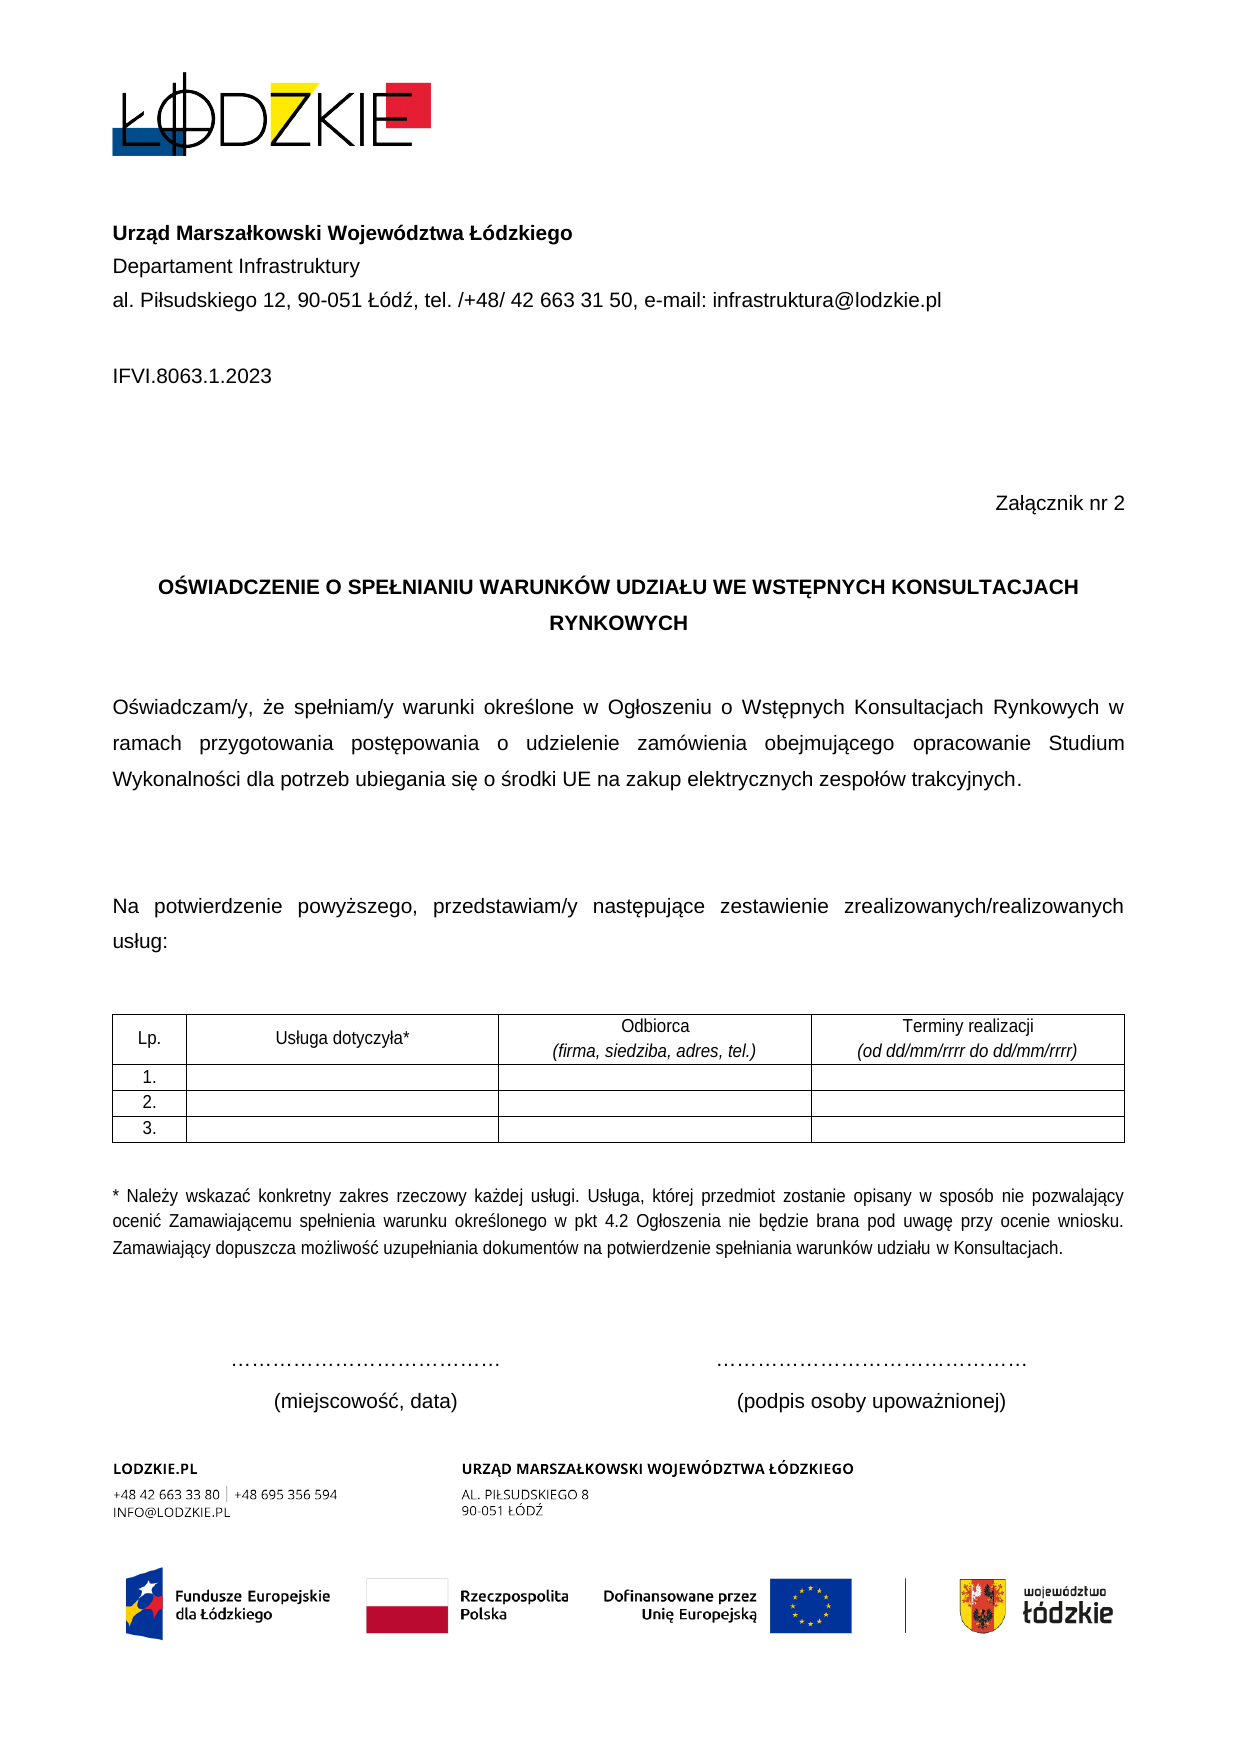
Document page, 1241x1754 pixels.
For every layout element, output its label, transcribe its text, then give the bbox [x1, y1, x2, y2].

table_cell (podpis osoby upoważnionej) [619, 1389, 1124, 1431]
table_cell 1. [113, 1065, 186, 1090]
table_cell 2. [113, 1091, 186, 1116]
table_header ……………………………………… [619, 1347, 1124, 1389]
picture [112, 1460, 854, 1521]
text * Należy wskazać konkretny zakres rzeczowy każdej usługi. Usługa, której przedmiot zostanie opisany w sposób nie pozwalający ocenić Zamawiającemu spełnienia warunku określonego w pkt 4.2 Ogłoszenia nie będzie brana pod uwagę przy ocenie wniosku. Zamawiający dopuszcza możliwość uzupełniania dokumentów na potwierdzenie spełniania warunków udziału w Konsultacjach. [112, 1185, 1125, 1259]
table_cell [187, 1117, 498, 1142]
table_header Lp. [113, 1015, 186, 1064]
table_header Usługa dotyczyła* [187, 1015, 498, 1064]
picture [104, 1545, 1134, 1664]
picture [112, 72, 431, 156]
text Urząd Marszałkowski Województwa Łódzkiego [112, 220, 1125, 244]
text Oświadczam/y, że spełniam/y warunki określone w Ogłoszeniu o Wstępnych Konsultacjach Rynkowych w ramach przygotowania postępowania o udzielenie zamówienia obejmującego opracowanie Studium Wykonalności dla potrzeb ubiegania się o środki UE na zakup elektrycznych zespołów trakcyjnych. [112, 695, 1125, 791]
table_cell [499, 1091, 811, 1116]
table_header Odbiorca (firma, siedziba, adres, tel.) [499, 1015, 811, 1064]
table_cell [187, 1065, 498, 1090]
text Departament Infrastruktury [112, 254, 1125, 278]
text OŚWIADCZENIE O SPEŁNIANIU WARUNKÓW UDZIAŁU WE WSTĘPNYCH KONSULTACJACH RYNKOWYCH [112, 575, 1125, 634]
text al. Piłsudskiego 12, 90-051 Łódź, tel. /+48/ 42 663 31 50, e-mail: infrastruktura@lodzkie.pl [112, 288, 1125, 312]
table_header ………………………………… [113, 1347, 618, 1389]
text Załącznik nr 2 [112, 490, 1125, 514]
text IFVI.8063.1.2023 [112, 364, 1125, 388]
table_header Terminy realizacji (od dd/mm/rrrr do dd/mm/rrrr) [812, 1015, 1124, 1064]
table_cell [499, 1117, 811, 1142]
table_cell [812, 1117, 1124, 1142]
text Na potwierdzenie powyższego, przedstawiam/y następujące zestawienie zrealizowanych/realizowanych usług: [112, 893, 1125, 953]
table_cell [499, 1065, 811, 1090]
table_cell [187, 1091, 498, 1116]
table_cell 3. [113, 1117, 186, 1142]
table_cell (miejscowość, data) [113, 1389, 618, 1431]
table_cell [812, 1065, 1124, 1090]
table_cell [812, 1091, 1124, 1116]
